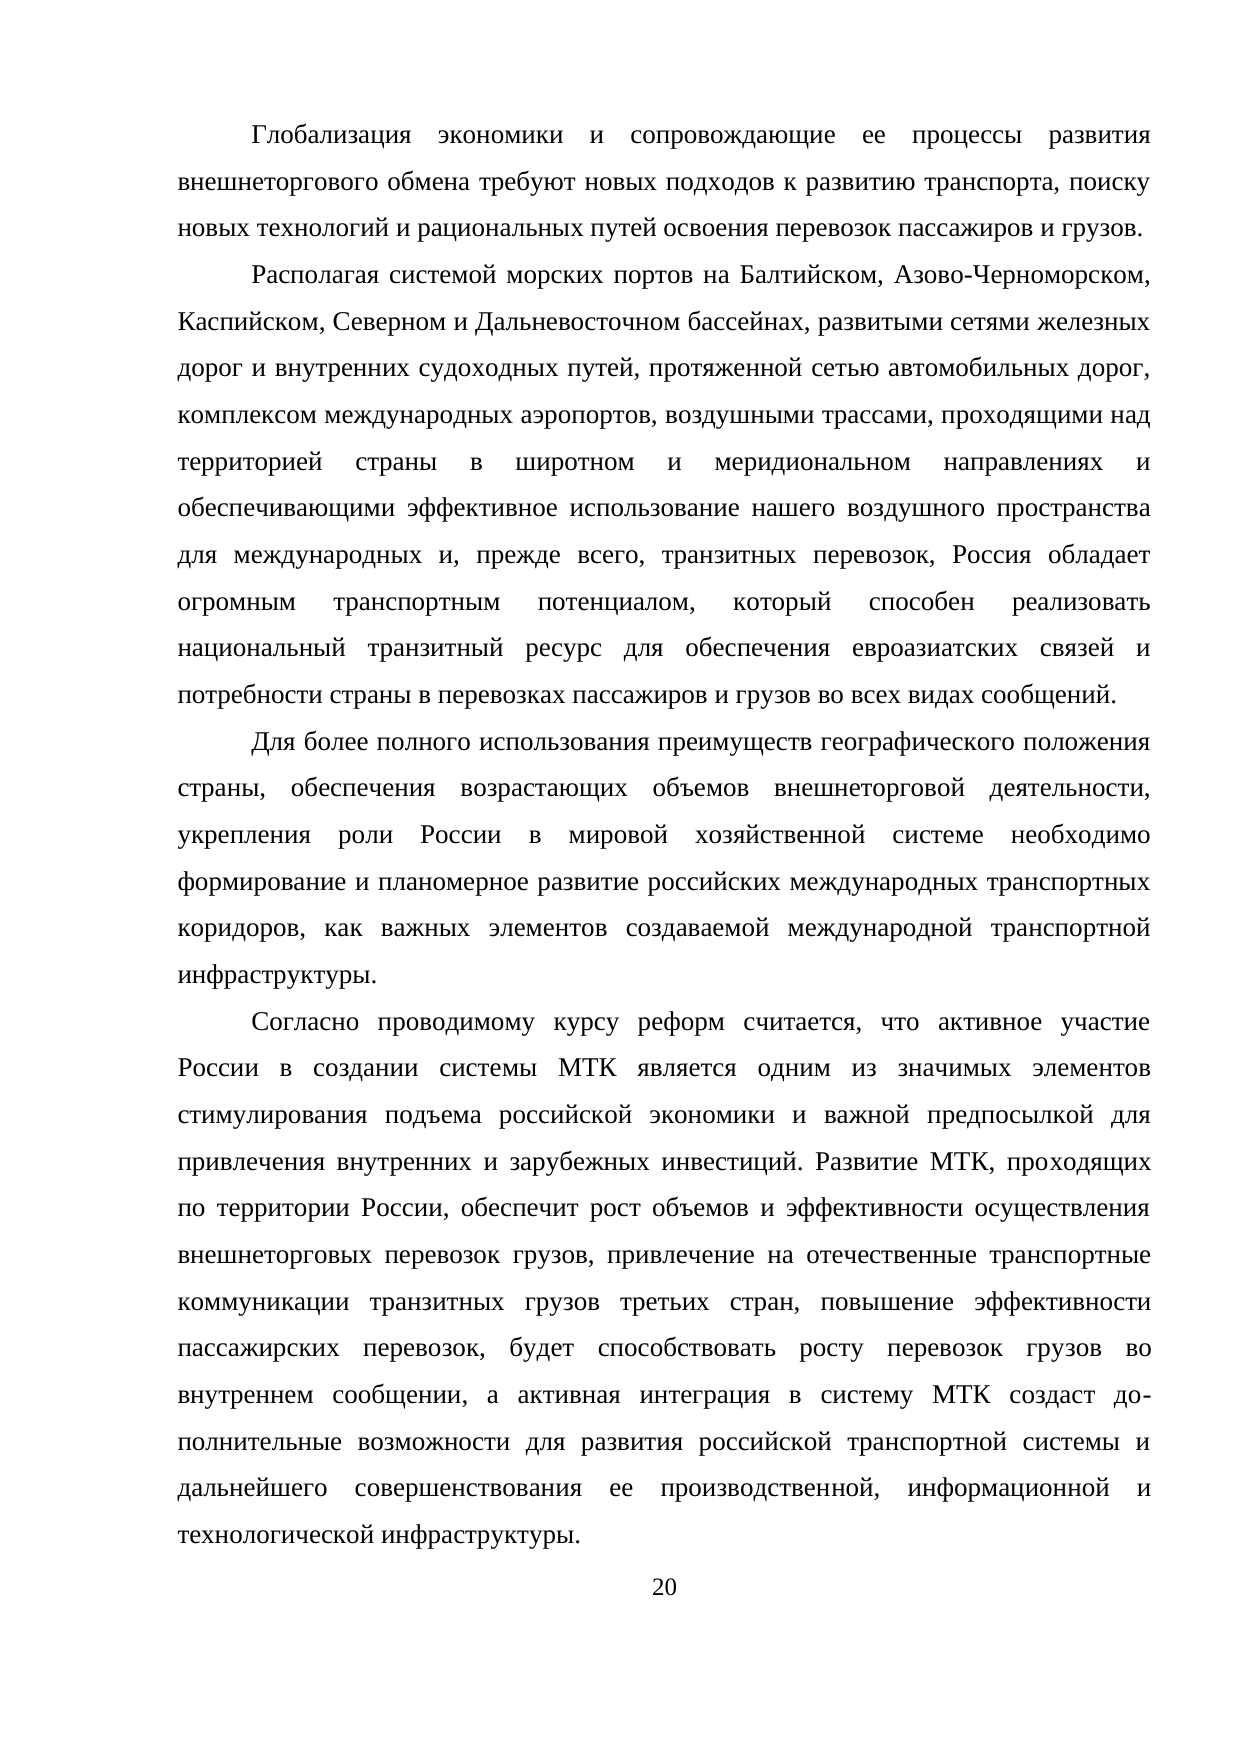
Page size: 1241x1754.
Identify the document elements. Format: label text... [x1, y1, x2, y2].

text Располагая системой морских портов на Балтийском, Азово-Черноморском, Каспийском, Северном и Дальневосточном бассейнах, развитыми сетями железных дорог и внутренних судоходных путей, протяженной сетью автомобильных дорог, комплексом международных аэропортов, воздушными трассами, проходящими над территорией страны в широтном и меридиональном направлениях и обеспечивающими эффективное использование нашего воздушного пространства для международных и, прежде всего, транзитных перевозок, Россия обладает огромным транспортным потенциалом, который способен реализовать национальный транзитный ресурс для обеспечения евроазиатских связей и потребности страны в перевозках пассажиров и грузов во всех видах сообщений. [177, 258, 1152, 709]
text Согласно проводимому курсу реформ считается, что активное участие России в создании системы МТК является одним из значимых элементов стимулирования подъема российской экономики и важной предпосылкой для привлечения внутренних и зарубежных инвестиций. Развитие МТК, проходящих по территории России, обеспечит рост объемов и эффективности осуществления внешнеторговых перевозок грузов, привлечение на отечественные транспортные коммуникации транзитных грузов третьих стран, повышение эффективности пассажирских перевозок, будет способствовать росту перевозок грузов во внутреннем сообщении, а активная интеграция в систему МТК создаст дополнительные возможности для развития российской транспортной системы и дальнейшего совершенствования ее производственной, информационной и технологической инфраструктуры. [177, 1005, 1152, 1549]
text Для более полного использования преимуществ географического положения страны, обеспечения возрастающих объемов внешнеторговой деятельности, укрепления роли России в мировой хозяйственной системе необходимо формирование и планомерное развитие российских международных транспортных коридоров, как важных элементов создаваемой международной транспортной инфраструктуры. [177, 725, 1152, 989]
text Глобализация экономики и сопровождающие ее процессы развития внешнеторгового обмена требуют новых подходов к развитию транспорта, поиску новых технологий и рациональных путей освоения перевозок пассажиров и грузов. [177, 118, 1152, 243]
